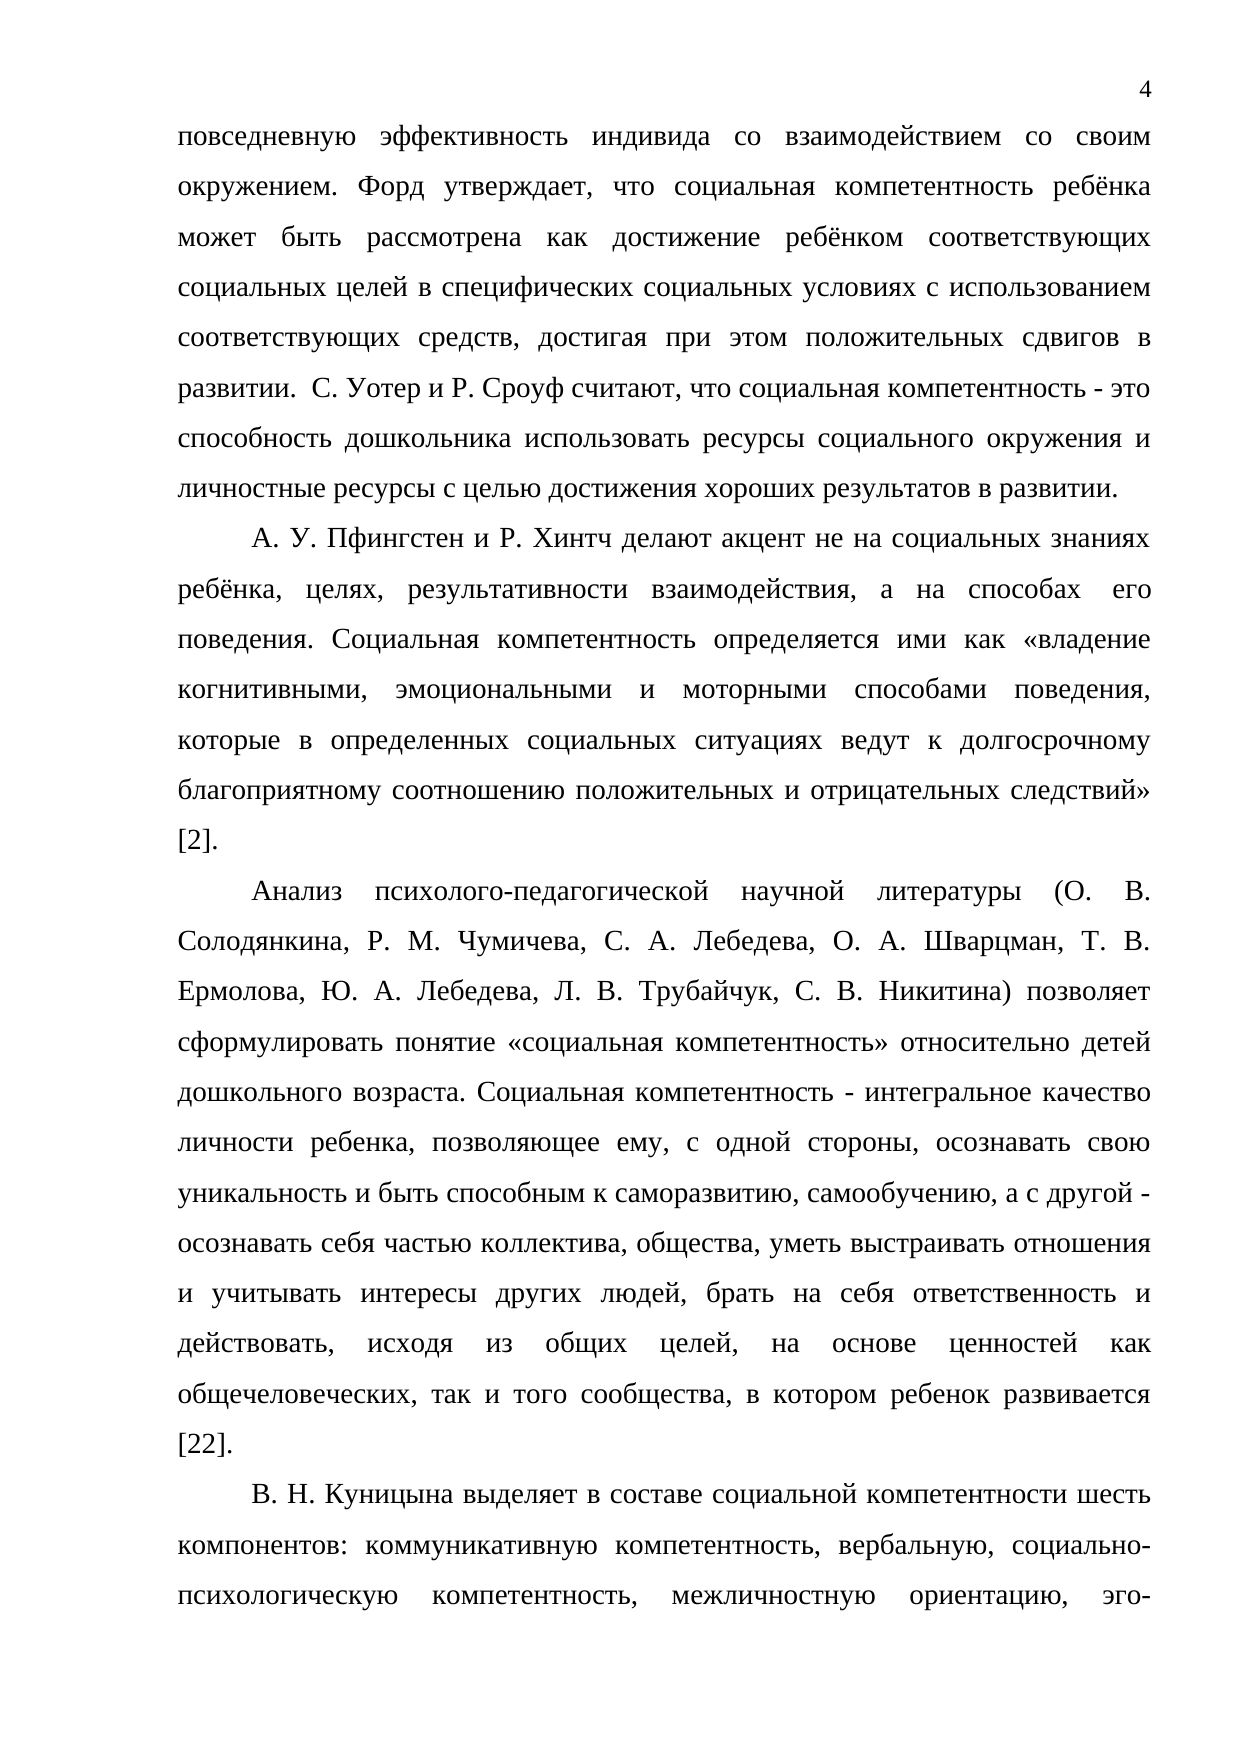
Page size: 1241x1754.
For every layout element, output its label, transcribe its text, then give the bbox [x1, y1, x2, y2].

text А. У. Пфингстен и Р. Хинтч делают акцент не на социальных знаниях ребёнка, целях, результативности взаимодействия, а на способах его поведения. Социальная компетентность определяется ими как «владение когнитивными, эмоциональными и моторными способами поведения, которые в определенных социальных ситуациях ведут к долгосрочному благоприятному соотношению положительных и отрицательных следствий» [2]. [177, 521, 1152, 856]
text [177, 1477, 1152, 1611]
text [177, 118, 1152, 504]
text Анализ психолого-педагогической научной литературы (О. В. Солодянкина, Р. М. Чумичева, С. А. Лебедева, О. А. Шварцман, Т. В. Ермолова, Ю. А. Лебедева, Л. В. Трубайчук, С. В. Никитина) позволяет сформулировать понятие «социальная компетентность» относительно детей дошкольного возраста. Социальная компетентность - интегральное качество личности ребенка, позволяющее ему, с одной стороны, осознавать свою уникальность и быть способным к саморазвитию, самообучению, а с другой - осознавать себя частью коллектива, общества, уметь выстраивать отношения и учитывать интересы других людей, брать на себя ответственность и действовать, исходя из общих целей, на основе ценностей как общечеловеческих, так и того сообщества, в котором ребенок развивается [22]. [177, 873, 1152, 1460]
